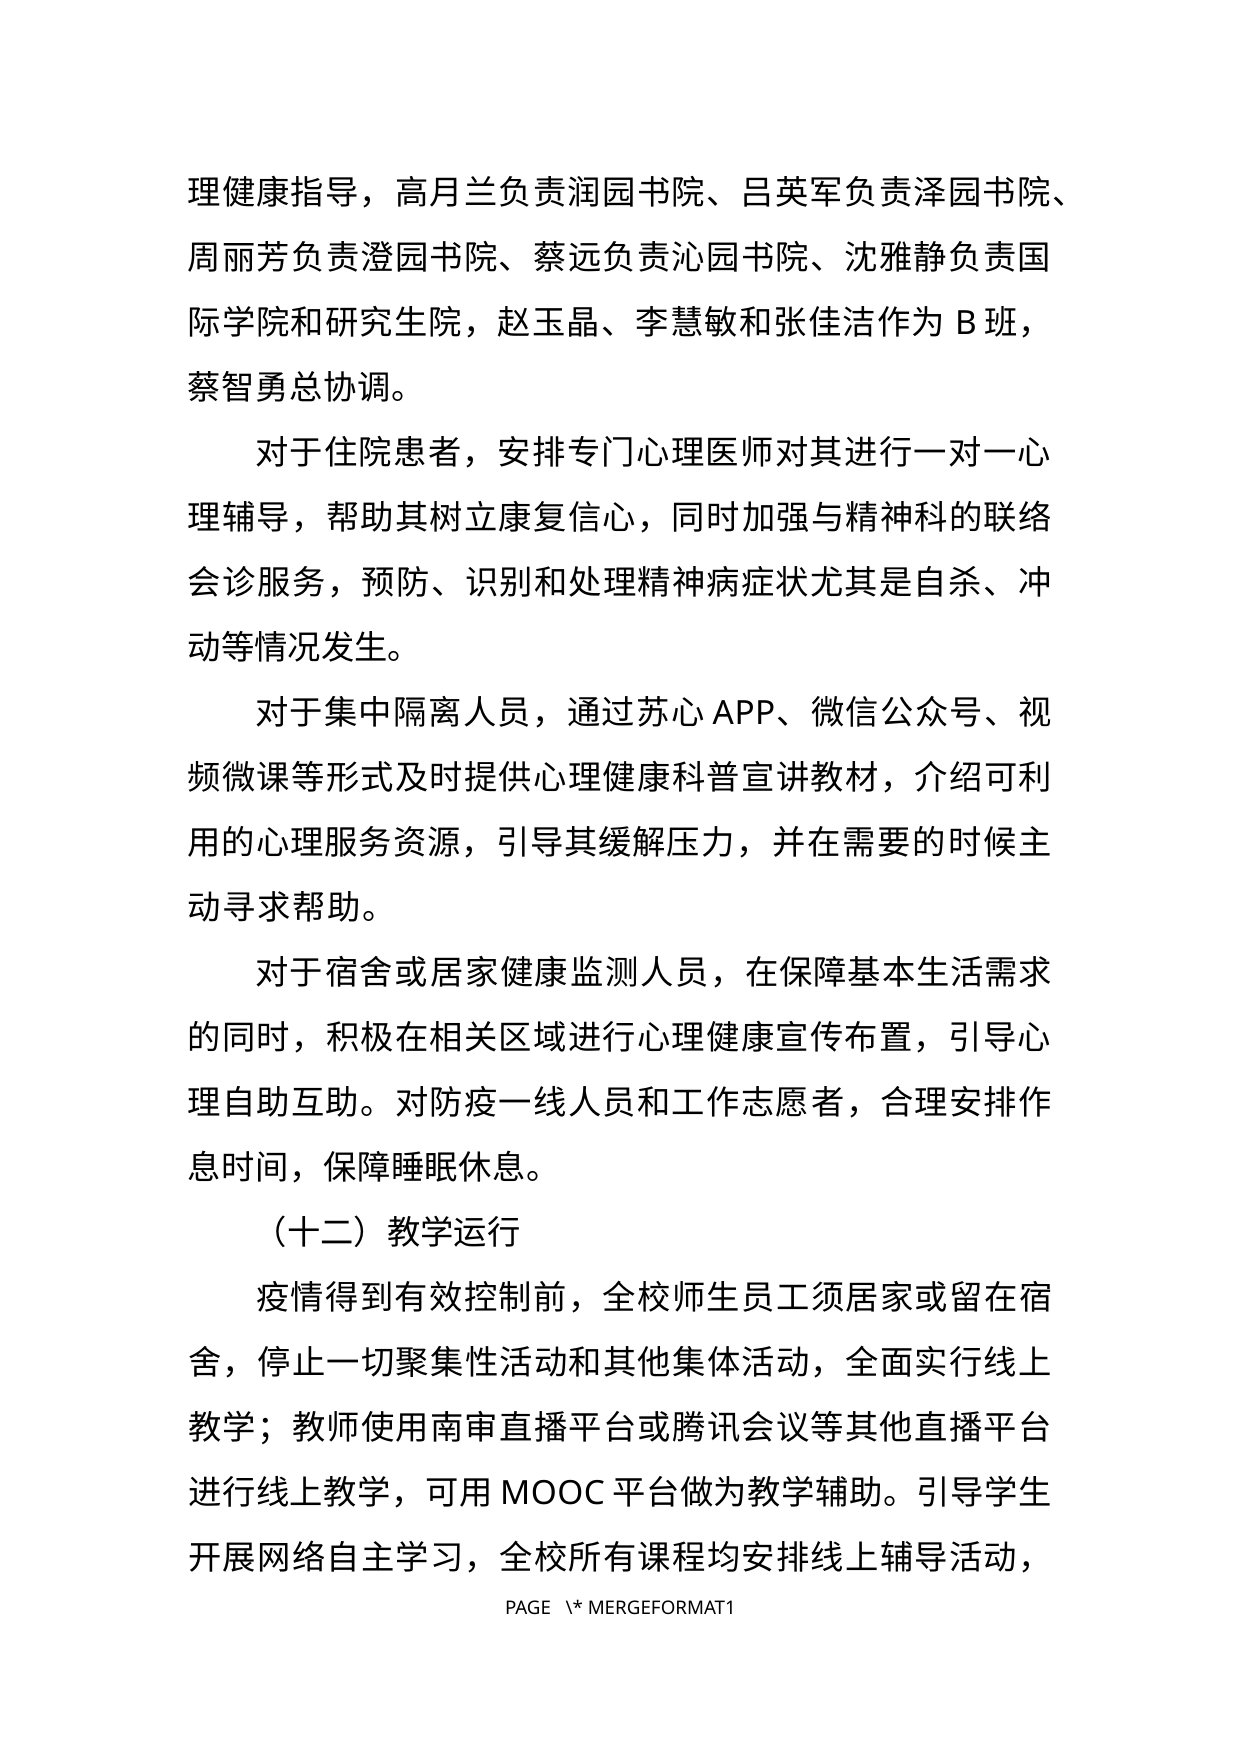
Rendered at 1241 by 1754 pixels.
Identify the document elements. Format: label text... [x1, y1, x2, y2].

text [188, 1262, 1053, 1587]
text 对于宿舍或居家健康监测人员，在保障基本生活需求的同时，积极在相关区域进行心理健康宣传布置，引导心理自助互助。对防疫一线人员和工作志愿者，合理安排作息时间，保障睡眠休息。 [187, 937, 1052, 1197]
text 对于集中隔离人员，通过苏心APP、微信公众号、视频微课等形式及时提供心理健康科普宣讲教材，介绍可利用的心理服务资源，引导其缓解压力，并在需要的时候主动寻求帮助。 [187, 677, 1052, 937]
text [187, 157, 1052, 417]
text 对于住院患者，安排专门心理医师对其进行一对一心理辅导，帮助其树立康复信心，同时加强与精神科的联络会诊服务，预防、识别和处理精神病症状尤其是自杀、冲动等情况发生。 [187, 417, 1052, 677]
text （十二）教学运行 [188, 1197, 1053, 1262]
